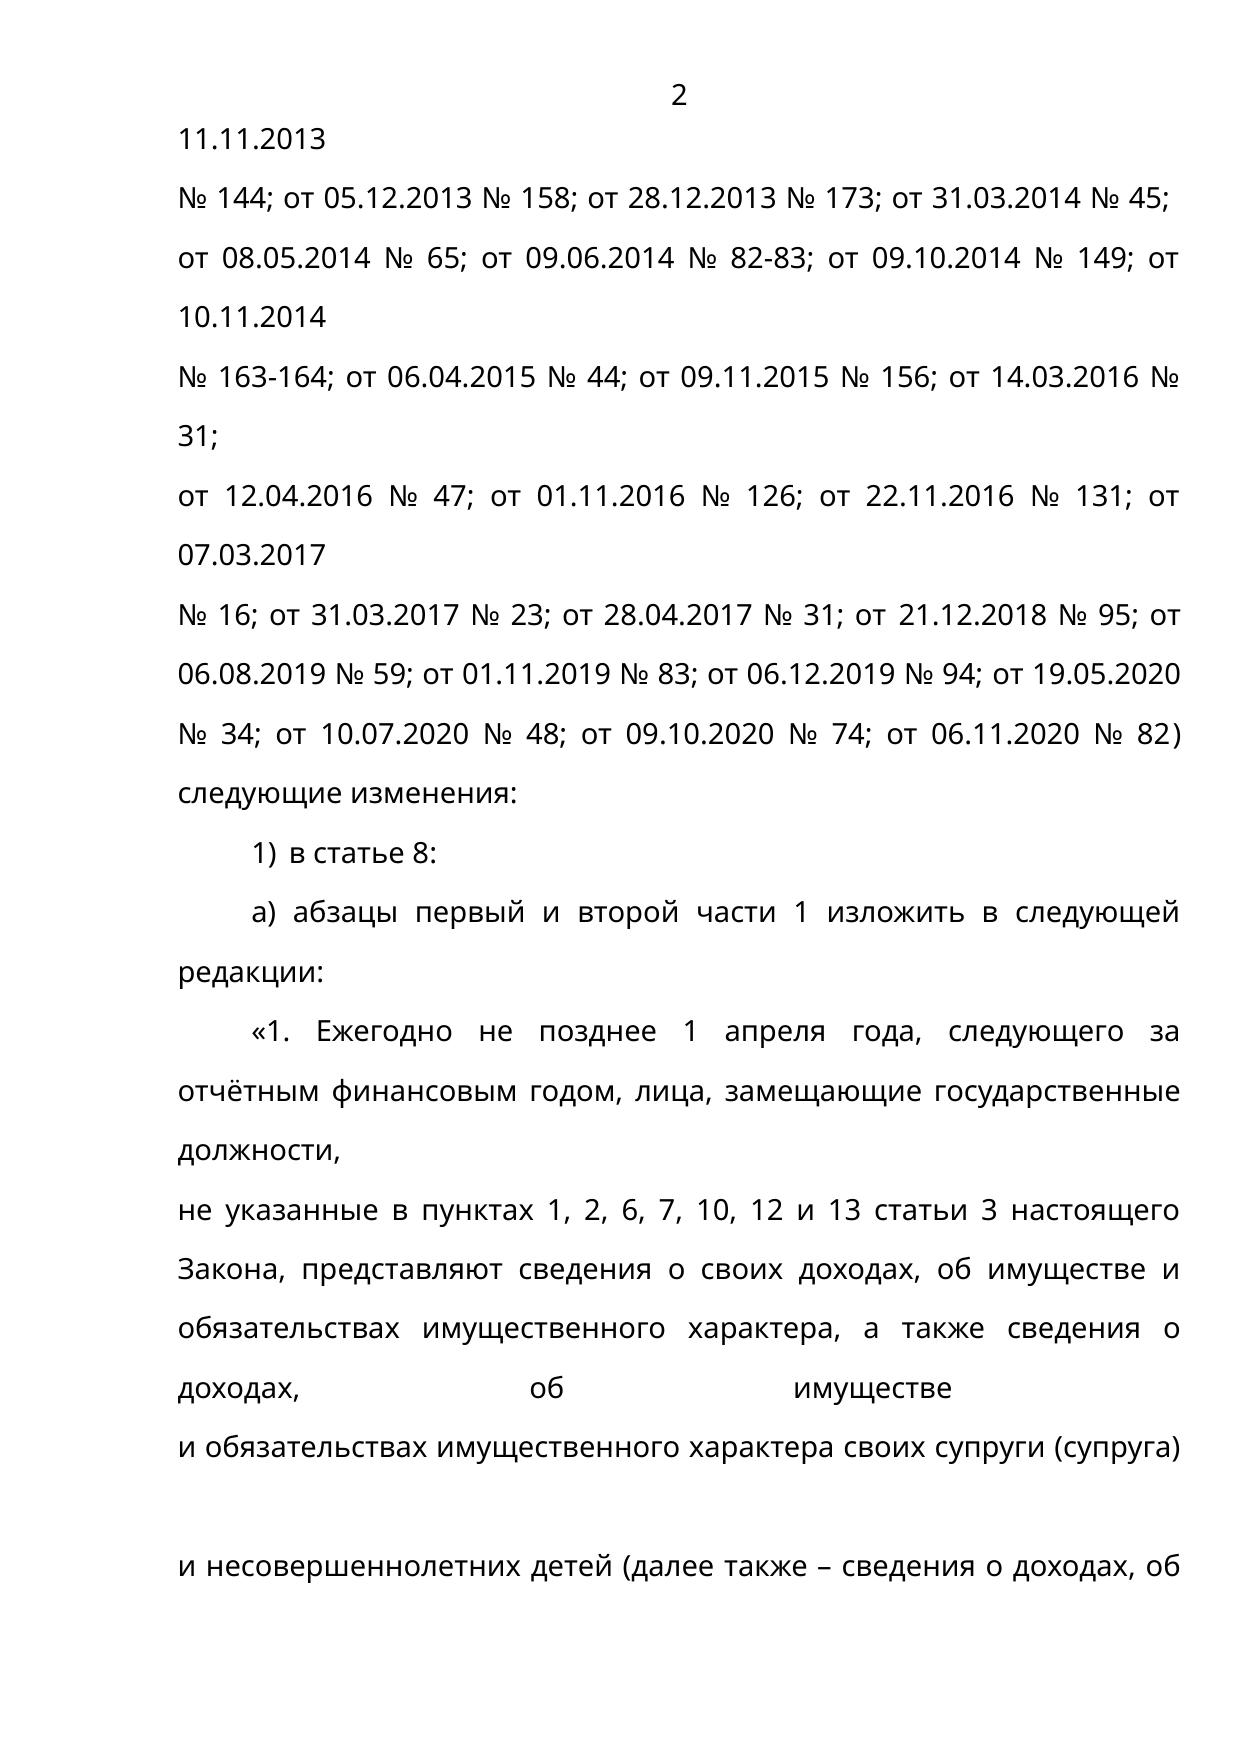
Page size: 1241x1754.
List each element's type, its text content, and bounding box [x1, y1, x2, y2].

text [177, 1010, 1181, 1585]
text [177, 118, 1181, 812]
list в статье 8: [251, 832, 1181, 872]
text а) абзацы первый и второй части 1 изложить в следующей редакции: [177, 891, 1181, 991]
